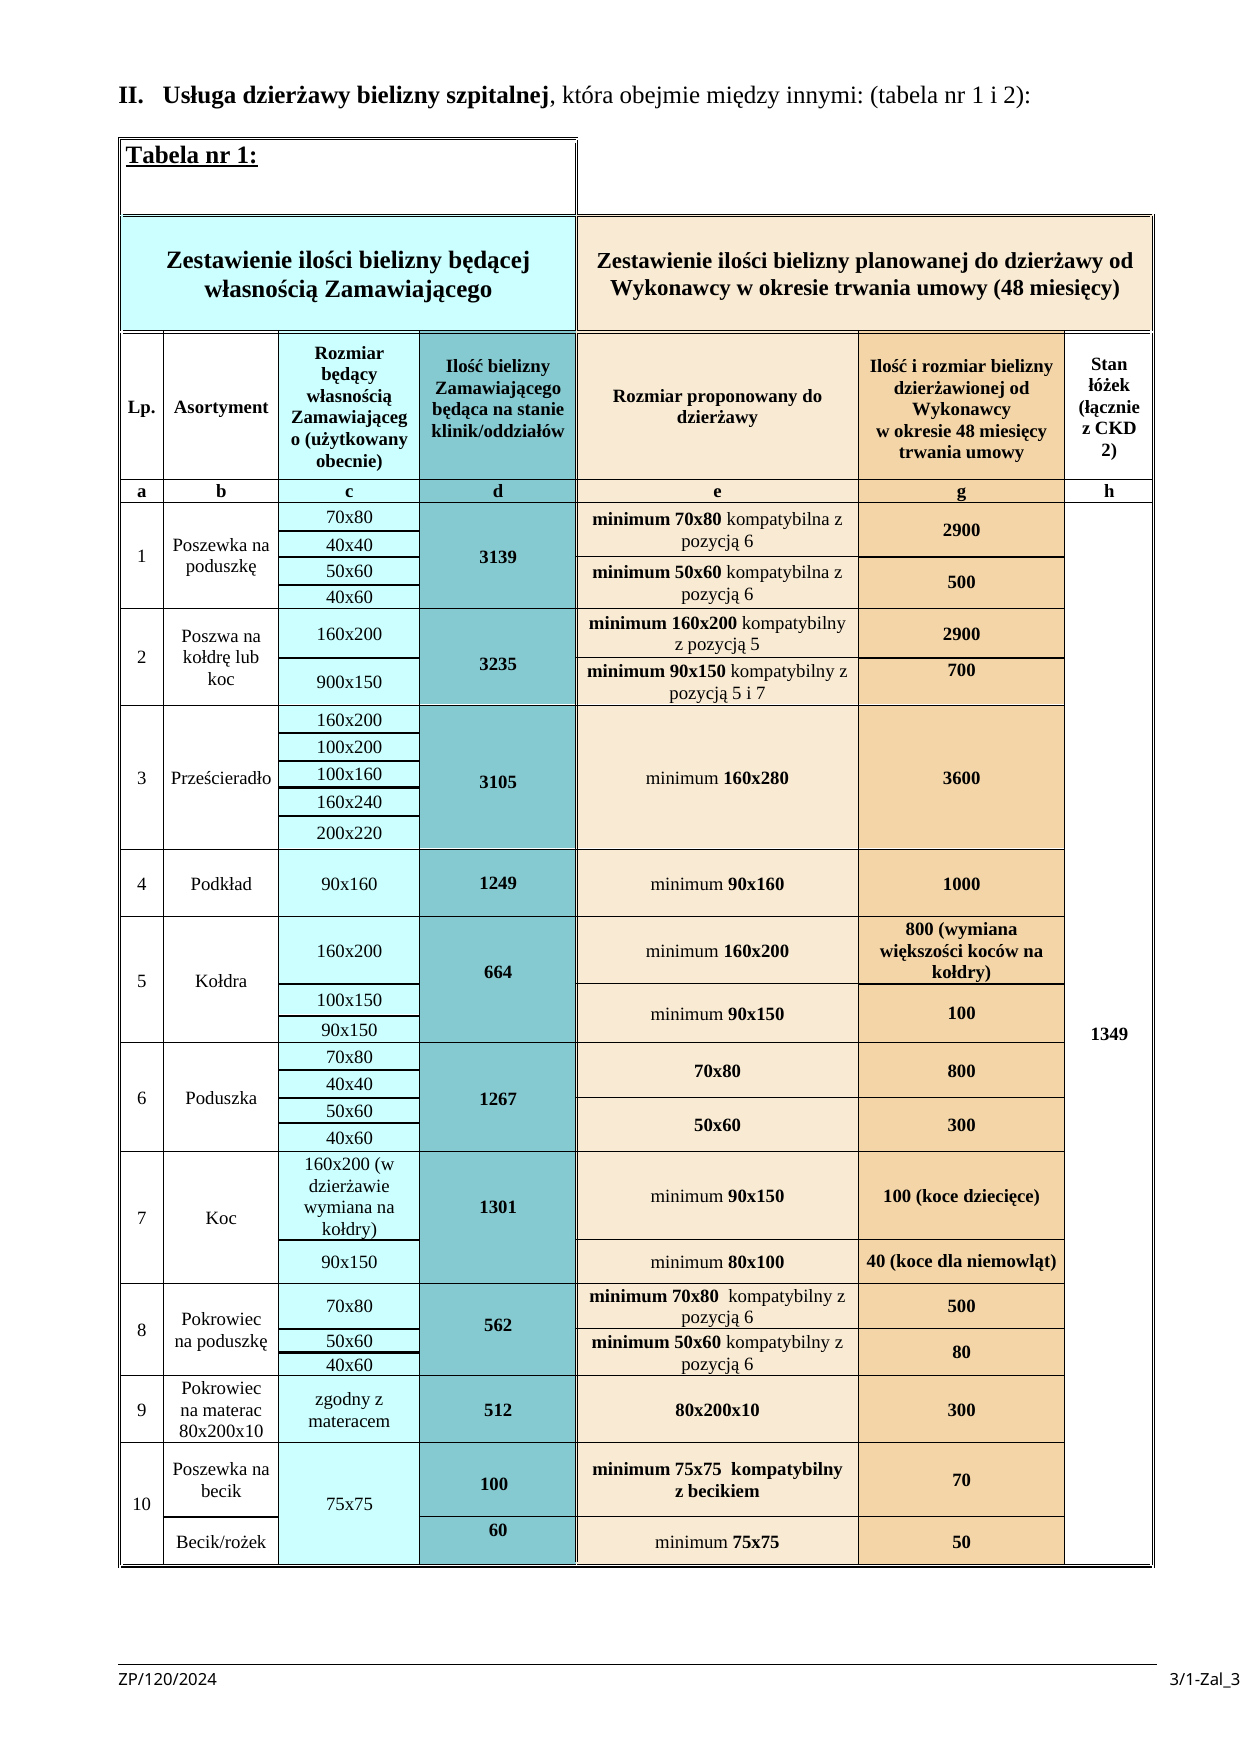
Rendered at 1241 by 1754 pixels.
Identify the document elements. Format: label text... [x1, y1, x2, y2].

table_cell 40x60 [279, 586, 419, 608]
table_cell 500 [859, 1284, 1064, 1328]
table_cell 8 [121, 1284, 163, 1375]
table_cell minimum 80x100 [578, 1240, 858, 1283]
table_cell Kołdra [164, 917, 278, 1042]
table_cell 40x40 [279, 532, 419, 556]
table_cell minimum 90x160 [578, 850, 858, 916]
table_cell zgodny z materacem [279, 1376, 419, 1442]
table_cell 5 [121, 917, 163, 1042]
table_cell 60 [420, 1517, 576, 1564]
table_cell Pokrowiec na materac 80x200x10 [164, 1376, 278, 1442]
table_cell 50x60 [279, 1099, 419, 1122]
table_cell 800 (wymiana większości koców na kołdry) [859, 917, 1064, 983]
table_cell 664 [420, 917, 575, 1042]
table_cell 6 [121, 1043, 163, 1151]
table_cell 3105 [420, 706, 575, 848]
table_cell 160x240 [279, 789, 419, 815]
table_cell 200x220 [279, 817, 419, 848]
table_cell 3600 [859, 706, 1064, 848]
table_cell minimum 50x60 kompatybilny z pozycją 6 [578, 1329, 858, 1375]
table_cell 160x200 [279, 917, 419, 983]
table_cell 100x150 [279, 985, 419, 1014]
table_cell 90x160 [279, 850, 419, 916]
table_cell Poszewka na poduszkę [164, 503, 278, 608]
table_cell 500 [859, 558, 1064, 608]
text II. Usługa dzierżawy bielizny szpitalnej, która obejmie między innymi: (tabela nr 1 i 2): [118, 80, 1157, 108]
table_cell Stan łóżek (łącznie z CKD 2) [1065, 330, 1153, 479]
table_cell Prześcieradło [164, 706, 278, 848]
table_cell 90x150 [279, 1017, 419, 1042]
table_cell 50x60 [578, 1098, 858, 1151]
table_cell minimum 75x75 kompatybilny z becikiem [578, 1443, 858, 1516]
table_cell d [420, 480, 575, 502]
table_cell 1301 [420, 1152, 575, 1283]
table_cell 512 [420, 1376, 575, 1442]
table_cell 3 [121, 706, 163, 848]
table_cell Poszwa na kołdrę lub koc [164, 609, 278, 704]
table_cell 300 [859, 1376, 1064, 1442]
table_cell 100x160 [279, 762, 419, 786]
table_cell 40 (koce dla niemowląt) [859, 1240, 1064, 1283]
table_cell 1 [121, 503, 163, 608]
table_cell Poduszka [164, 1043, 278, 1151]
table_cell 1267 [420, 1043, 575, 1151]
table_cell 1000 [859, 850, 1064, 916]
table_cell Ilość i rozmiar bielizny dzierżawionej od Wykonawcy w okresie 48 miesięcy trwania umowy [859, 334, 1064, 479]
table_cell 70 [859, 1443, 1064, 1516]
table_cell 40x40 [279, 1071, 419, 1097]
table_cell 7 [121, 1152, 163, 1283]
table_cell Ilość bielizny Zamawiającego będąca na stanie klinik/oddziałów [420, 334, 575, 479]
table_cell Zestawienie ilości bielizny będącej własnością Zamawiającego [121, 214, 575, 330]
table_cell 2900 [859, 609, 1064, 657]
table_cell 2900 [859, 503, 1064, 556]
table_cell 900x150 [279, 659, 419, 704]
table_cell 100 [859, 985, 1064, 1042]
table_cell minimum 160x200 [578, 917, 858, 983]
table_cell minimum 90x150 [578, 1152, 858, 1239]
table_cell 70x80 [279, 1284, 419, 1328]
table_cell 800 [859, 1043, 1064, 1097]
table_cell 160x200 [279, 609, 419, 657]
table_cell c [279, 480, 419, 502]
table_cell 100 (koce dziecięce) [859, 1152, 1064, 1239]
table_cell 4 [121, 850, 163, 916]
table_cell 80x200x10 [578, 1376, 858, 1442]
table_cell a [121, 480, 163, 502]
table_cell minimum 90x150 [578, 984, 858, 1042]
table_cell 70x80 [578, 1043, 858, 1097]
table_cell 100x200 [279, 734, 419, 760]
table_cell 50x60 [279, 1330, 419, 1351]
table_cell 100 [420, 1443, 575, 1516]
table_cell 1349 [1065, 503, 1152, 1564]
table_cell b [164, 480, 278, 502]
table_cell minimum 70x80 kompatybilna z pozycją 6 [578, 503, 858, 556]
table_cell Pokrowiec na poduszkę [164, 1284, 278, 1375]
table_cell 10 [121, 1443, 163, 1564]
table_cell 3139 [420, 503, 575, 608]
table_cell 562 [420, 1284, 575, 1375]
table_cell Poszewka na becik [164, 1443, 278, 1516]
table_cell 9 [121, 1376, 163, 1442]
table_cell 300 [859, 1098, 1064, 1151]
table_cell minimum 160x200 kompatybilny z pozycją 5 [578, 609, 858, 657]
table_cell minimum 50x60 kompatybilna z pozycją 6 [578, 557, 858, 608]
table_cell minimum 75x75 [576, 1517, 858, 1564]
table_cell e [578, 480, 858, 502]
table_cell Koc [164, 1152, 278, 1283]
table_cell Podkład [164, 850, 278, 916]
table_cell Asortyment [164, 334, 278, 479]
table_cell 40x60 [279, 1124, 419, 1151]
table_cell 70x80 [279, 503, 419, 530]
table_cell 50x60 [279, 558, 419, 584]
table_cell 1249 [420, 850, 575, 916]
table_cell minimum 90x150 kompatybilny z pozycją 5 i 7 [578, 658, 858, 704]
table_cell 50 [859, 1517, 1064, 1564]
table_cell 70x80 [279, 1043, 419, 1069]
table_cell Rozmiar będący własnością Zamawiającego (użytkowany obecnie) [279, 334, 419, 479]
table_cell 700 [859, 659, 1064, 704]
table_cell minimum 70x80 kompatybilny z pozycją 6 [578, 1284, 858, 1328]
table_cell Becik/rożek [164, 1518, 278, 1564]
table_cell minimum 160x280 [578, 706, 858, 848]
table_cell 90x150 [279, 1241, 419, 1283]
table_header Tabela nr 1: [121, 140, 576, 214]
table_cell 40x60 [279, 1354, 419, 1375]
table_cell h [1065, 480, 1152, 502]
table_cell g [859, 480, 1064, 502]
table_cell 160x200 (w dzierżawie wymiana na kołdry) [279, 1152, 419, 1239]
table_cell Lp. [120, 330, 163, 479]
table_cell 75x75 [279, 1443, 419, 1564]
table_cell 160x200 [279, 706, 419, 732]
table_cell Zestawienie ilości bielizny planowanej do dzierżawy od Wykonawcy w okresie trwania umowy (48 miesięcy) [578, 214, 1153, 330]
table_cell 3235 [420, 609, 575, 704]
table_cell 2 [121, 609, 163, 704]
table_cell Rozmiar proponowany do dzierżawy [578, 334, 858, 479]
table_cell 80 [859, 1329, 1064, 1375]
